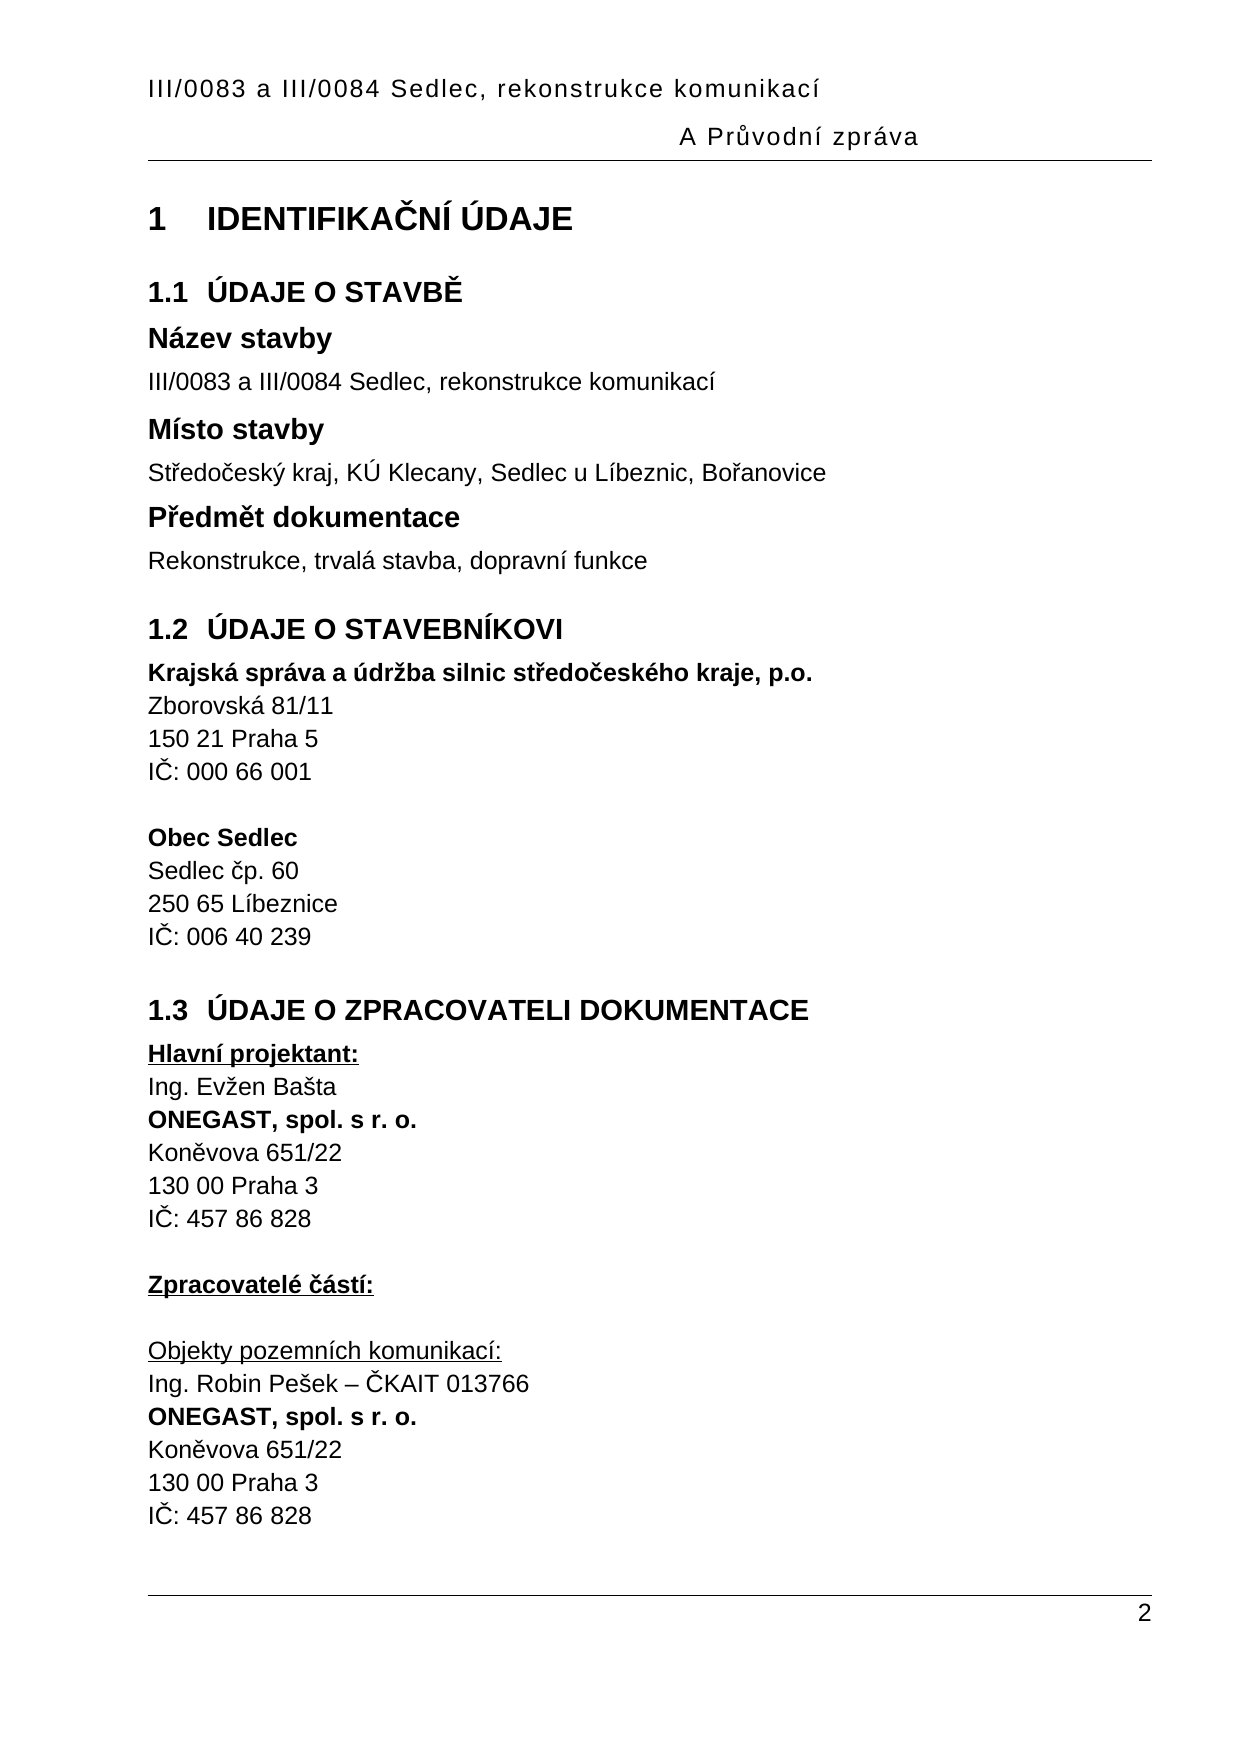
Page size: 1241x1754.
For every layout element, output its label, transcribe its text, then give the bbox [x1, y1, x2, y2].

subtitle Objekty pozemních komunikací: [148, 1336, 1152, 1365]
subtitle III/0083 a III/0084 Sedlec, rekonstrukce komunikací [148, 367, 1152, 396]
subtitle Předmět dokumentace [148, 500, 1152, 533]
subtitle Název stavby [148, 321, 1152, 354]
subtitle IČ: 457 86 828 [148, 1501, 1152, 1530]
subtitle Ing. Robin Pešek – ČKAIT 013766 [148, 1369, 1152, 1398]
subtitle Koněvova 651/22 [148, 1435, 1152, 1464]
subtitle Údaje o zpracovateli dokumentace [148, 993, 1152, 1026]
text Rekonstrukce, trvalá stavba, dopravní funkce [148, 546, 1152, 574]
subtitle Zborovská 81/11 [148, 691, 1152, 720]
subtitle Koněvova 651/22 [148, 1138, 1152, 1167]
subtitle 250 65 Líbeznice [148, 889, 1152, 918]
subtitle Místo stavby [148, 412, 1152, 446]
subtitle Identifikační údaje [148, 199, 1152, 237]
subtitle 150 21 Praha 5 [148, 724, 1152, 753]
subtitle Zpracovatelé částí: [148, 1270, 1152, 1299]
subtitle Údaje o stavebníkovi [148, 612, 1152, 646]
subtitle IČ: 457 86 828 [148, 1204, 1152, 1233]
subtitle 130 00 Praha 3 [148, 1171, 1152, 1199]
subtitle Krajská správa a údržba silnic středočeského kraje, p.o. [148, 658, 1152, 687]
subtitle Ing. Evžen Bašta [148, 1072, 1152, 1101]
subtitle Údaje o stavbě [148, 275, 1152, 308]
subtitle Sedlec čp. 60 [148, 856, 1152, 885]
text Středočeský kraj, KÚ Klecany, Sedlec u Líbeznic, Bořanovice [148, 458, 1152, 487]
subtitle IČ: 000 66 001 [148, 757, 1152, 786]
subtitle IČ: 006 40 239 [148, 922, 1152, 951]
subtitle ONEGAST, spol. s r. o. [148, 1402, 1152, 1431]
subtitle 130 00 Praha 3 [148, 1468, 1152, 1497]
subtitle Hlavní projektant: [148, 1039, 1152, 1067]
subtitle Obec Sedlec [148, 823, 1152, 852]
subtitle ONEGAST, spol. s r. o. [148, 1105, 1152, 1133]
